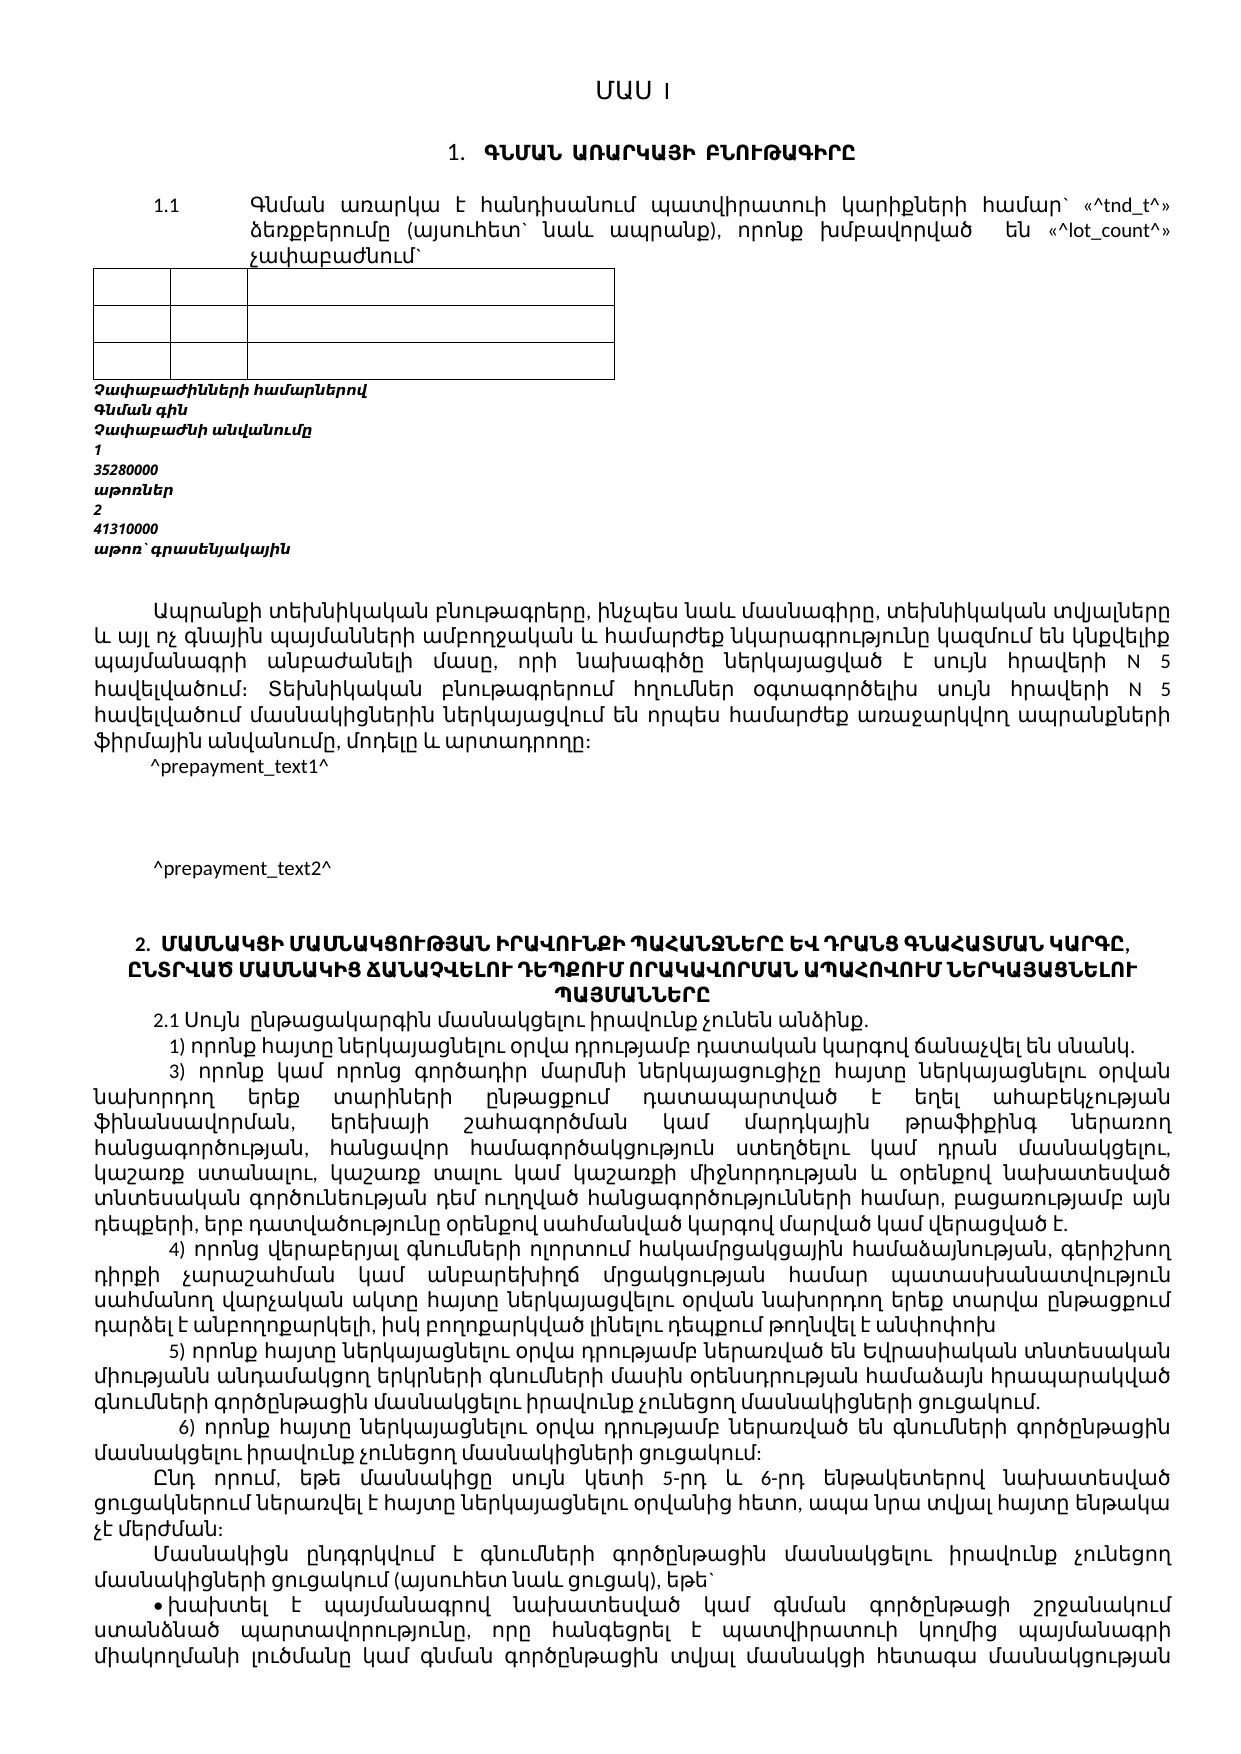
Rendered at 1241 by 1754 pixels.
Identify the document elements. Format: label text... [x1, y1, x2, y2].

text 3) որոնք կամ որոնց գործադիր մարմնի ներկայացուցիչը հայտը ներկայացնելու օրվան նախորդող երեք տարիների ընթացքում դատապարտված է եղել ահաբեկչության ֆինանսավորման, երեխայի շահագործման կամ մարդկային թրաֆիքինգ ներառող հանցագործության, հանցավոր համագործակցություն ստեղծելու կամ դրան մասնակցելու, կաշառք ստանալու, կաշառք տալու կամ կաշառքի միջնորդության և օրենքով նախատեսված տնտեսական գործունեության դեմ ուղղված հանցագործությունների համար, բացառությամբ այն դեպքերի, երբ դատվածությունը օրենքով սահմանված կարգով մարված կամ վերացված է. [94, 1058, 1171, 1236]
text 1) որոնք հայտը ներկայացնելու օրվա դրությամբ դատական կարգով ճանաչվել են սնանկ. [94, 1033, 1171, 1058]
text 6) որոնք հայտը ներկայացնելու օրվա դրությամբ ներառված են գնումների գործընթացին մասնակցելու իրավունք չունեցող մասնակիցների ցուցակում: [94, 1414, 1171, 1465]
text 2. ՄԱՍՆԱԿՑԻ ՄԱՍՆԱԿՑՈՒԹՅԱՆ ԻՐԱՎՈՒՆՔԻ ՊԱՀԱՆՋՆԵՐԸ ԵՎ ԴՐԱՆՑ ԳՆԱՀԱՏՄԱՆ ԿԱՐԳԸ, ԸՆՏՐՎԱԾ ՄԱՍՆԱԿԻՑ ՃԱՆԱՉՎԵԼՈՒ ԴԵՊՔՈՒՄ ՈՐԱԿԱՎՈՐՄԱՆ ԱՊԱՀՈՎՈՒՄ ՆԵՐԿԱՅԱՑՆԵԼՈՒ ՊԱՅՄԱՆՆԵՐԸ [94, 931, 1171, 1008]
text Մասնակիցն ընդգրկվում է գնումների գործընթացին մասնակցելու իրավունք չունեցող մասնակիցների ցուցակում (այսուհետ նաև ցուցակ), եթե` [94, 1541, 1171, 1592]
text ՄԱՍ I [94, 75, 1171, 106]
list ԳՆՄԱՆ ԱՌԱՐԿԱՅԻ ԲՆՈՒԹԱԳԻՐԸ [131, 136, 1171, 167]
text 4) որոնց վերաբերյալ գնումների ոլորտում հակամրցակցային համաձայնության, գերիշխող դիրքի չարաշահման կամ անբարեխիղճ մրցակցության համար պատասխանատվություն սահմանող վարչական ակտը հայտը ներկայացվելու օրվան նախորդող երեք տարվա ընթացքում դարձել է անբողոքարկելի, իսկ բողոքարկված լինելու դեպքում թողնվել է անփոփոխ [94, 1236, 1171, 1338]
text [94, 1592, 1171, 1668]
text Ընդ որում, եթե մասնակիցը սույն կետի 5-րդ և 6-րդ ենթակետերով նախատեսված ցուցակներում ներառվել է հայտը ներկայացնելու օրվանից հետո, ապա նրա տվյալ հայտը ենթակա չէ մերժման: [94, 1465, 1171, 1541]
text 2.1 Սույն ընթացակարգին մասնակցելու իրավունք չունեն անձինք. [94, 1008, 1171, 1033]
text Ապրանքի տեխնիկական բնութագրերը, ինչպես նաև մասնագիրը, տեխնիկական տվյալները և այլ ոչ գնային պայմանների ամբողջական և համարժեք նկարագրությունը կազմում են կնքվելիք պայմանագրի անբաժանելի մասը, որի նախագիծը ներկայացված է սույն հրավերի N 5 հավելվածում։ Տեխնիկական բնութագրերում հղումներ օգտագործելիս սույն հրավերի N 5 հավելվածում մասնակիցներին ներկայացվում են որպես համարժեք առաջարկվող ապրանքների ֆիրմային անվանումը, մոդելը և արտադրողը: [94, 598, 1171, 753]
text 5) որոնք հայտը ներկայացնելու օրվա դրությամբ ներառված են Եվրասիական տնտեսական միությանն անդամակցող երկրների գնումների մասին օրենսդրության համաձայն հրապարակված գնումների գործընթացին մասնակցելու իրավունք չունեցող մասնակիցների ցուցակում. [94, 1338, 1171, 1414]
subtitle Գնման առարկա է հանդիսանում պատվիրատուի կարիքների համար` «^tnd_t^» ձեռքբերումը (այսուհետ` նաև ապրանք), որոնք խմբավորված են «^lot_count^» չափաբաժնում` [153, 192, 1171, 268]
text ^prepayment_text2^ [94, 855, 1171, 881]
text ^prepayment_text1^ [94, 753, 1171, 779]
